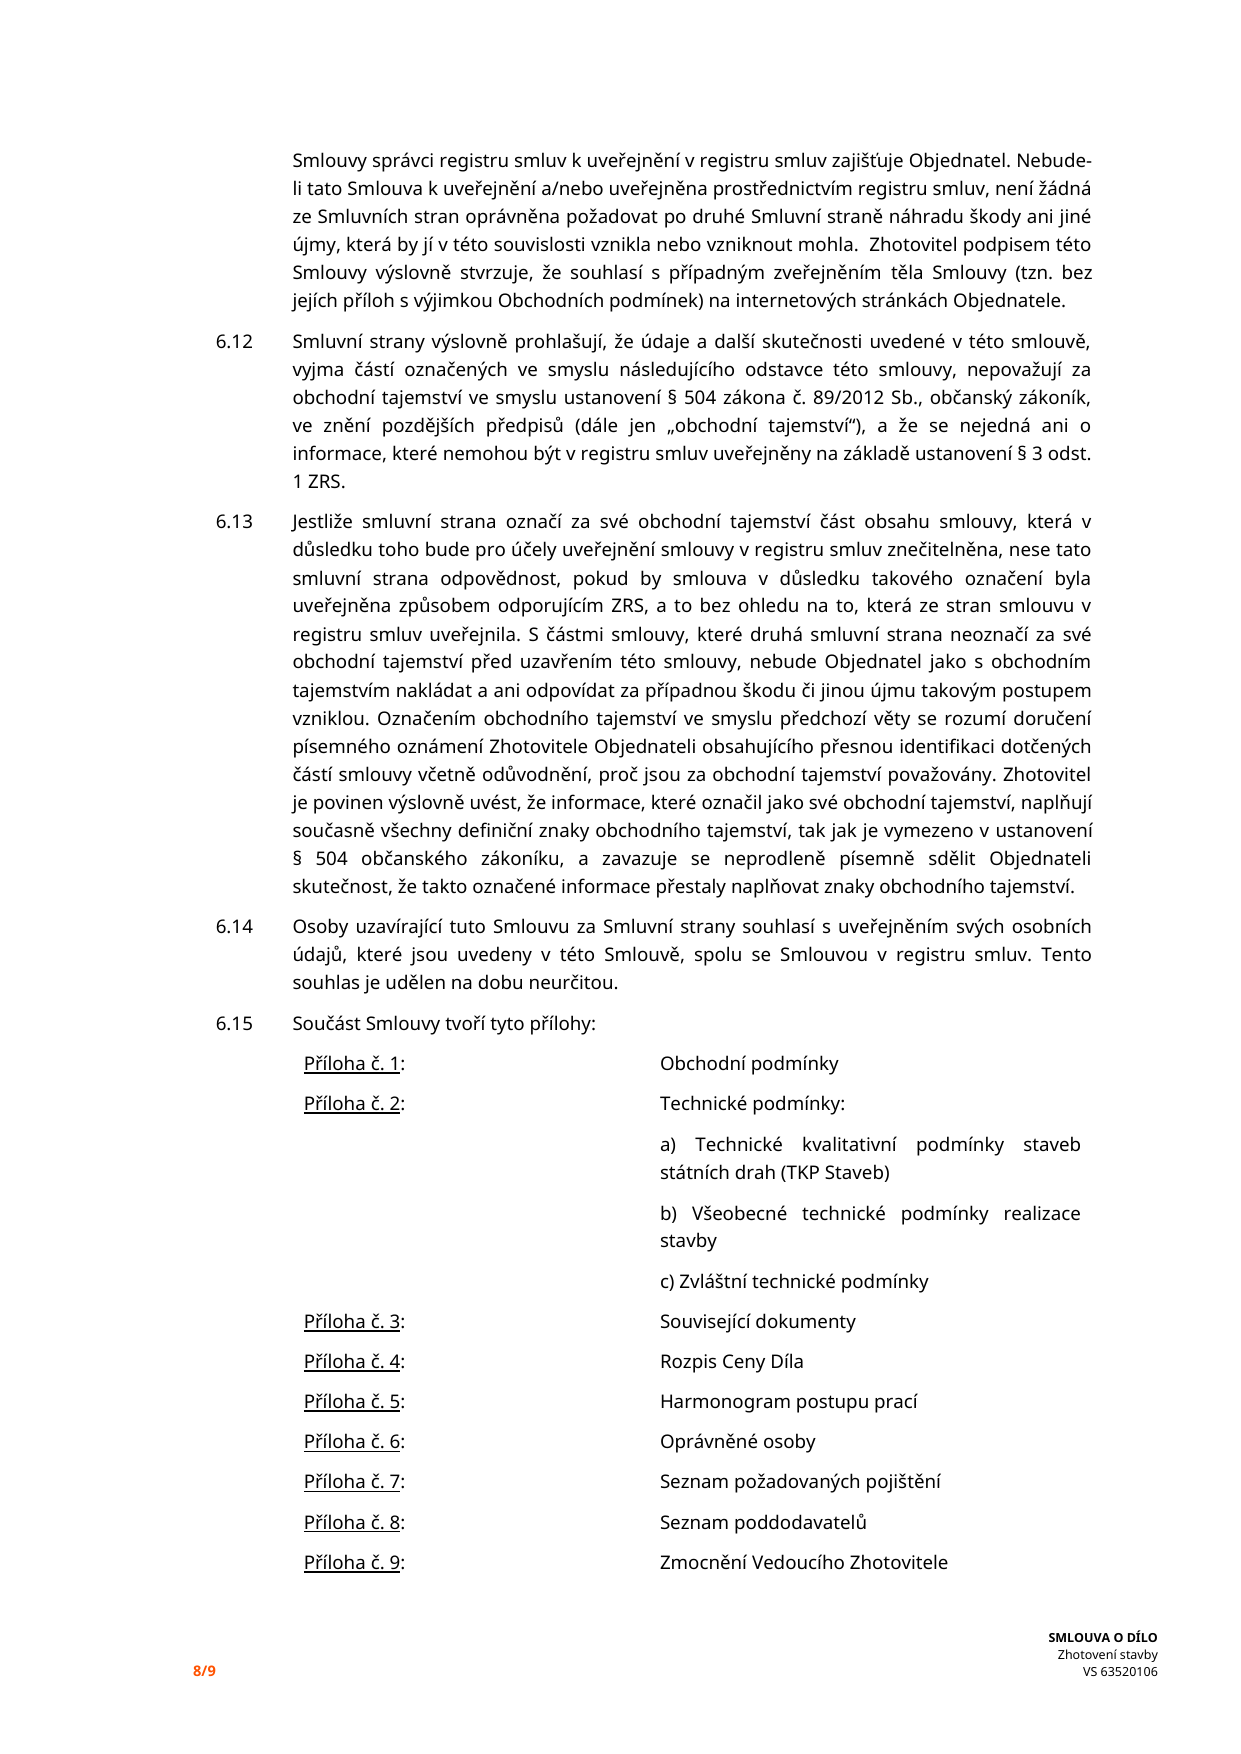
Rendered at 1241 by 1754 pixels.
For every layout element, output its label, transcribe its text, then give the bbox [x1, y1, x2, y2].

table_cell Příloha č. 7: [216, 1469, 572, 1509]
table_cell Příloha č. 5: [216, 1389, 572, 1429]
table_cell Související dokumenty [572, 1309, 1093, 1348]
table_cell Rozpis Ceny Díla [572, 1349, 1093, 1389]
table_cell Příloha č. 8: Příloha č. 9: [216, 1509, 572, 1589]
text Součást Smlouvy tvoří tyto přílohy: [216, 1010, 1093, 1036]
text Osoby uzavírající tuto Smlouvu za Smluvní strany souhlasí s uveřejněním svých osobních údajů, které jsou uvedeny v této Smlouvě, spolu se Smlouvou v registru smluv. Tento souhlas je udělen na dobu neurčitou. [216, 913, 1093, 995]
table_cell Seznam poddodavatelů Zmocnění Vedoucího Zhotovitele [572, 1509, 1093, 1589]
table_cell Příloha č. 4: [216, 1349, 572, 1389]
table_cell Příloha č. 6: [216, 1429, 572, 1469]
table_header Příloha č. 1: [216, 1051, 572, 1091]
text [216, 147, 1093, 313]
table_cell Oprávněné osoby [572, 1429, 1093, 1469]
text Jestliže smluvní strana označí za své obchodní tajemství část obsahu smlouvy, která v důsledku toho bude pro účely uveřejnění smlouvy v registru smluv znečitelněna, nese tato smluvní strana odpovědnost, pokud by smlouva v důsledku takového označení byla uveřejněna způsobem odporujícím ZRS, a to bez ohledu na to, která ze stran smlouvu v registru smluv uveřejnila. S částmi smlouvy, které druhá smluvní strana neoznačí za své obchodní tajemství před uzavřením této smlouvy, nebude Objednatel jako s obchodním tajemstvím nakládat a ani odpovídat za případnou škodu či jinou újmu takovým postupem vzniklou. Označením obchodního tajemství ve smyslu předchozí věty se rozumí doručení písemného oznámení Zhotovitele Objednateli obsahujícího přesnou identifikaci dotčených částí smlouvy včetně odůvodnění, proč jsou za obchodní tajemství považovány. Zhotovitel je povinen výslovně uvést, že informace, které označil jako své obchodní tajemství, naplňují současně všechny definiční znaky obchodního tajemství, tak jak je vymezeno v ustanovení § 504 občanského zákoníku, a zavazuje se neprodleně písemně sdělit Objednateli skutečnost, že takto označené informace přestaly naplňovat znaky obchodního tajemství. [216, 509, 1093, 898]
text Smluvní strany výslovně prohlašují, že údaje a další skutečnosti uvedené v této smlouvě, vyjma částí označených ve smyslu následujícího odstavce této smlouvy, nepovažují za obchodní tajemství ve smyslu ustanovení § 504 zákona č. 89/2012 Sb., občanský zákoník, ve znění pozdějších předpisů (dále jen „obchodní tajemství“), a že se nejedná ani o informace, které nemohou být v registru smluv uveřejněny na základě ustanovení § 3 odst. 1 ZRS. [216, 328, 1093, 494]
table_cell Harmonogram postupu prací [572, 1389, 1093, 1429]
table_cell Příloha č. 3: [216, 1309, 572, 1348]
table_cell Seznam požadovaných pojištění [572, 1469, 1093, 1509]
table_cell Příloha č. 2: [216, 1091, 572, 1308]
table_header Obchodní podmínky [572, 1051, 1093, 1091]
table_cell Technické podmínky: a) Technické kvalitativní podmínky staveb státních drah (TKP Staveb) b) Všeobecné technické podmínky realizace stavby c) Zvláštní technické podmínky [572, 1091, 1093, 1308]
